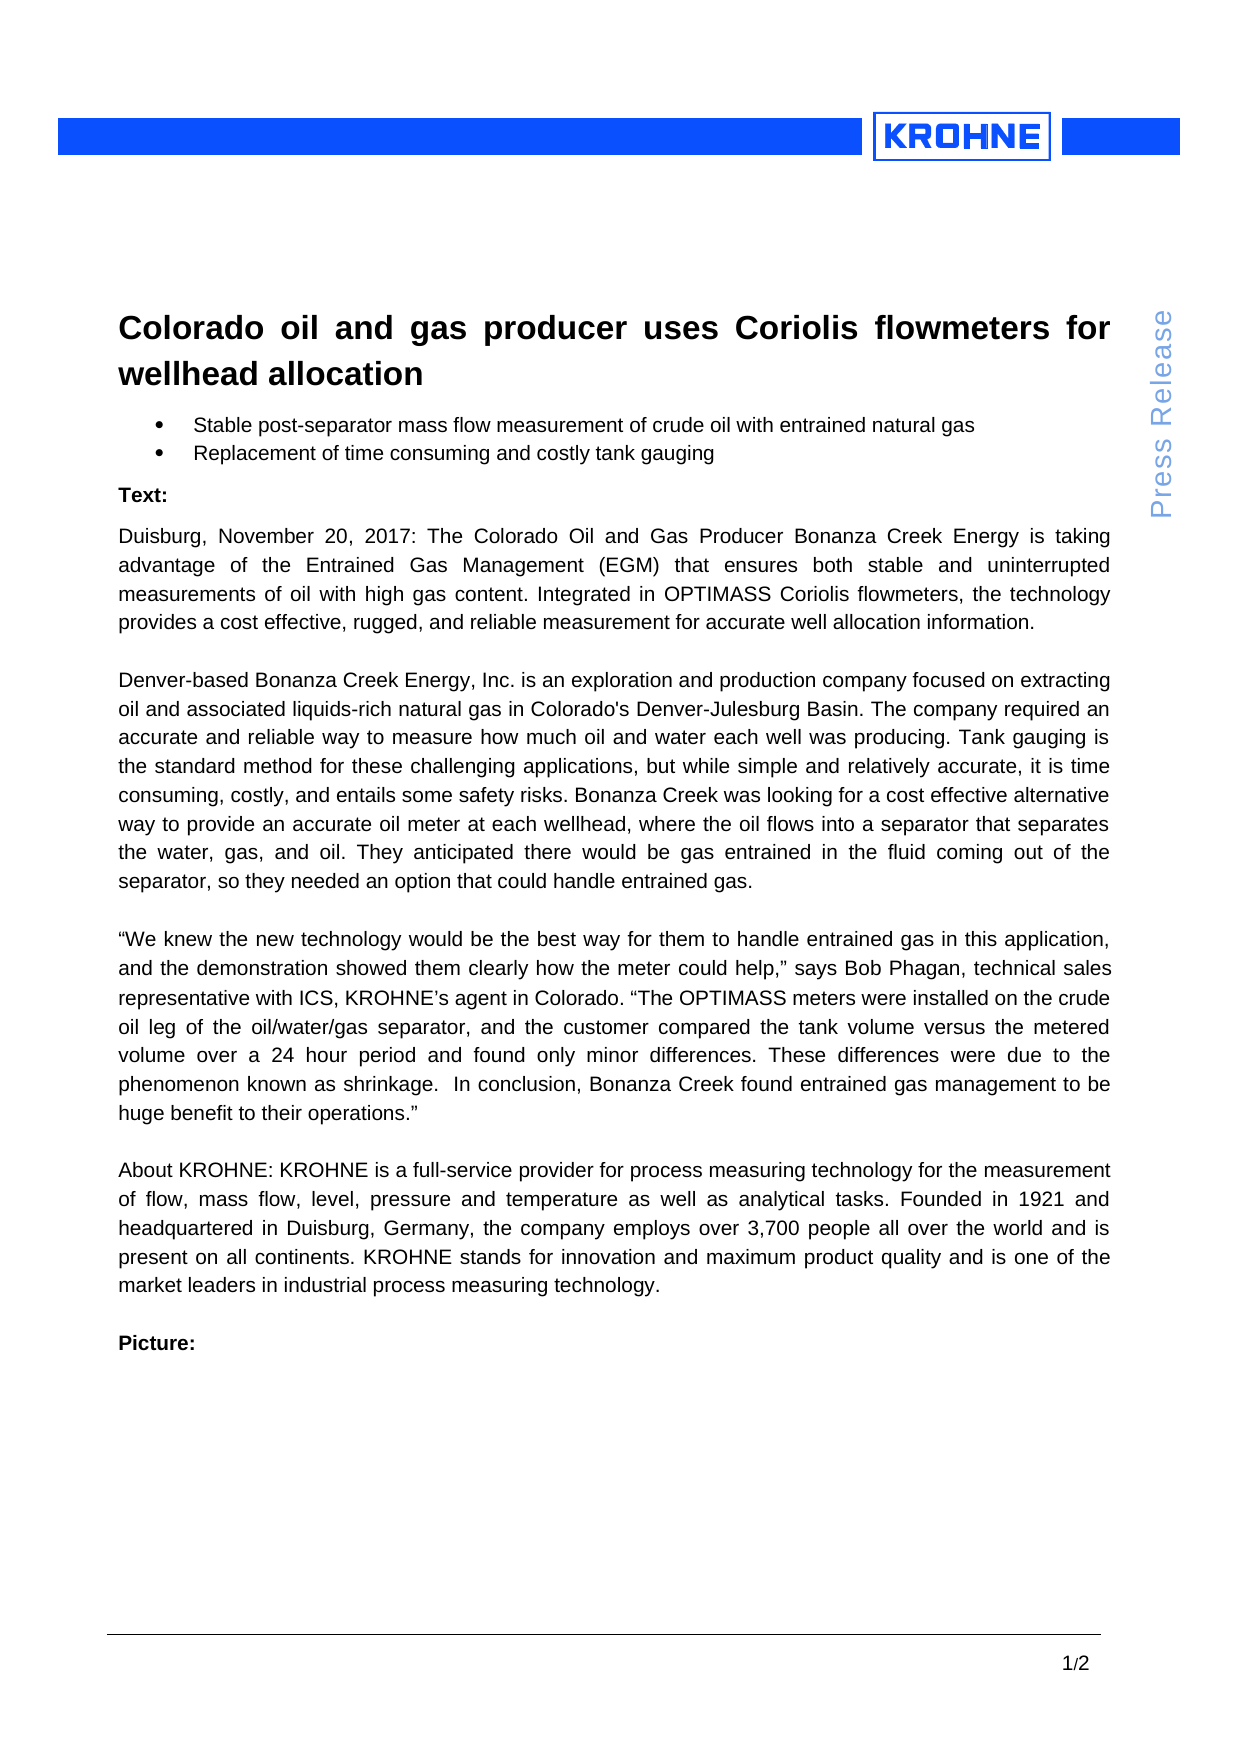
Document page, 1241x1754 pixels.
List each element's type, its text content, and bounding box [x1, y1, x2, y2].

list Stable post-separator mass flow measurement of crude oil with entrained natural gas [156, 412, 1112, 436]
text Colorado oil and gas producer uses Coriolis flowmeters for wellhead allocation [118, 308, 1112, 392]
text About KROHNE: KROHNE is a full-service provider for process measuring technology for the measurement of flow, mass flow, level, pressure and temperature as well as analytical tasks. Founded in 1921 and headquartered in Duisburg, Germany, the company employs over 3,700 people all over the world and is present on all continents. KROHNE stands for innovation and maximum product quality and is one of the market leaders in industrial process measuring technology. [118, 1158, 1112, 1297]
text Picture: [118, 1331, 1163, 1355]
text Denver-based Bonanza Creek Energy, Inc. is an exploration and production company focused on extracting oil and associated liquids-rich natural gas in Colorado's Denver-Julesburg Basin. The company required an accurate and reliable way to measure how much oil and water each well was producing. Tank gauging is the standard method for these challenging applications, but while simple and relatively accurate, it is time consuming, costly, and entails some safety risks. Bonanza Creek was looking for a cost effective alternative way to provide an accurate oil meter at each wellhead, where the oil flows into a separator that separates the water, gas, and oil. They anticipated there would be gas entrained in the fluid coming out of the separator, so they needed an option that could handle entrained gas. [118, 668, 1112, 893]
text “We knew the new technology would be the best way for them to handle entrained gas in this application, and the demonstration showed them clearly how the meter could help,” says Bob Phagan, technical sales representative with ICS, KROHNE’s agent in Colorado. “The OPTIMASS meters were installed on the crude oil leg of the oil/water/gas separator, and the customer compared the tank volume versus the metered volume over a 24 hour period and found only minor differences. These differences were due to the phenomenon known as shrinkage. In conclusion, Bonanza Creek found entrained gas management to be huge benefit to their operations.” [118, 926, 1112, 1125]
text Duisburg, November 20, 2017: The Colorado Oil and Gas Producer Bonanza Creek Energy is taking advantage of the Entrained Gas Management (EGM) that ensures both stable and uninterrupted measurements of oil with high gas content. Integrated in OPTIMASS Coriolis flowmeters, the technology provides a cost effective, rugged, and reliable measurement for accurate well allocation information. [118, 524, 1112, 634]
text Text: [118, 483, 1112, 507]
list Replacement of time consuming and costly tank gauging [156, 441, 1112, 465]
